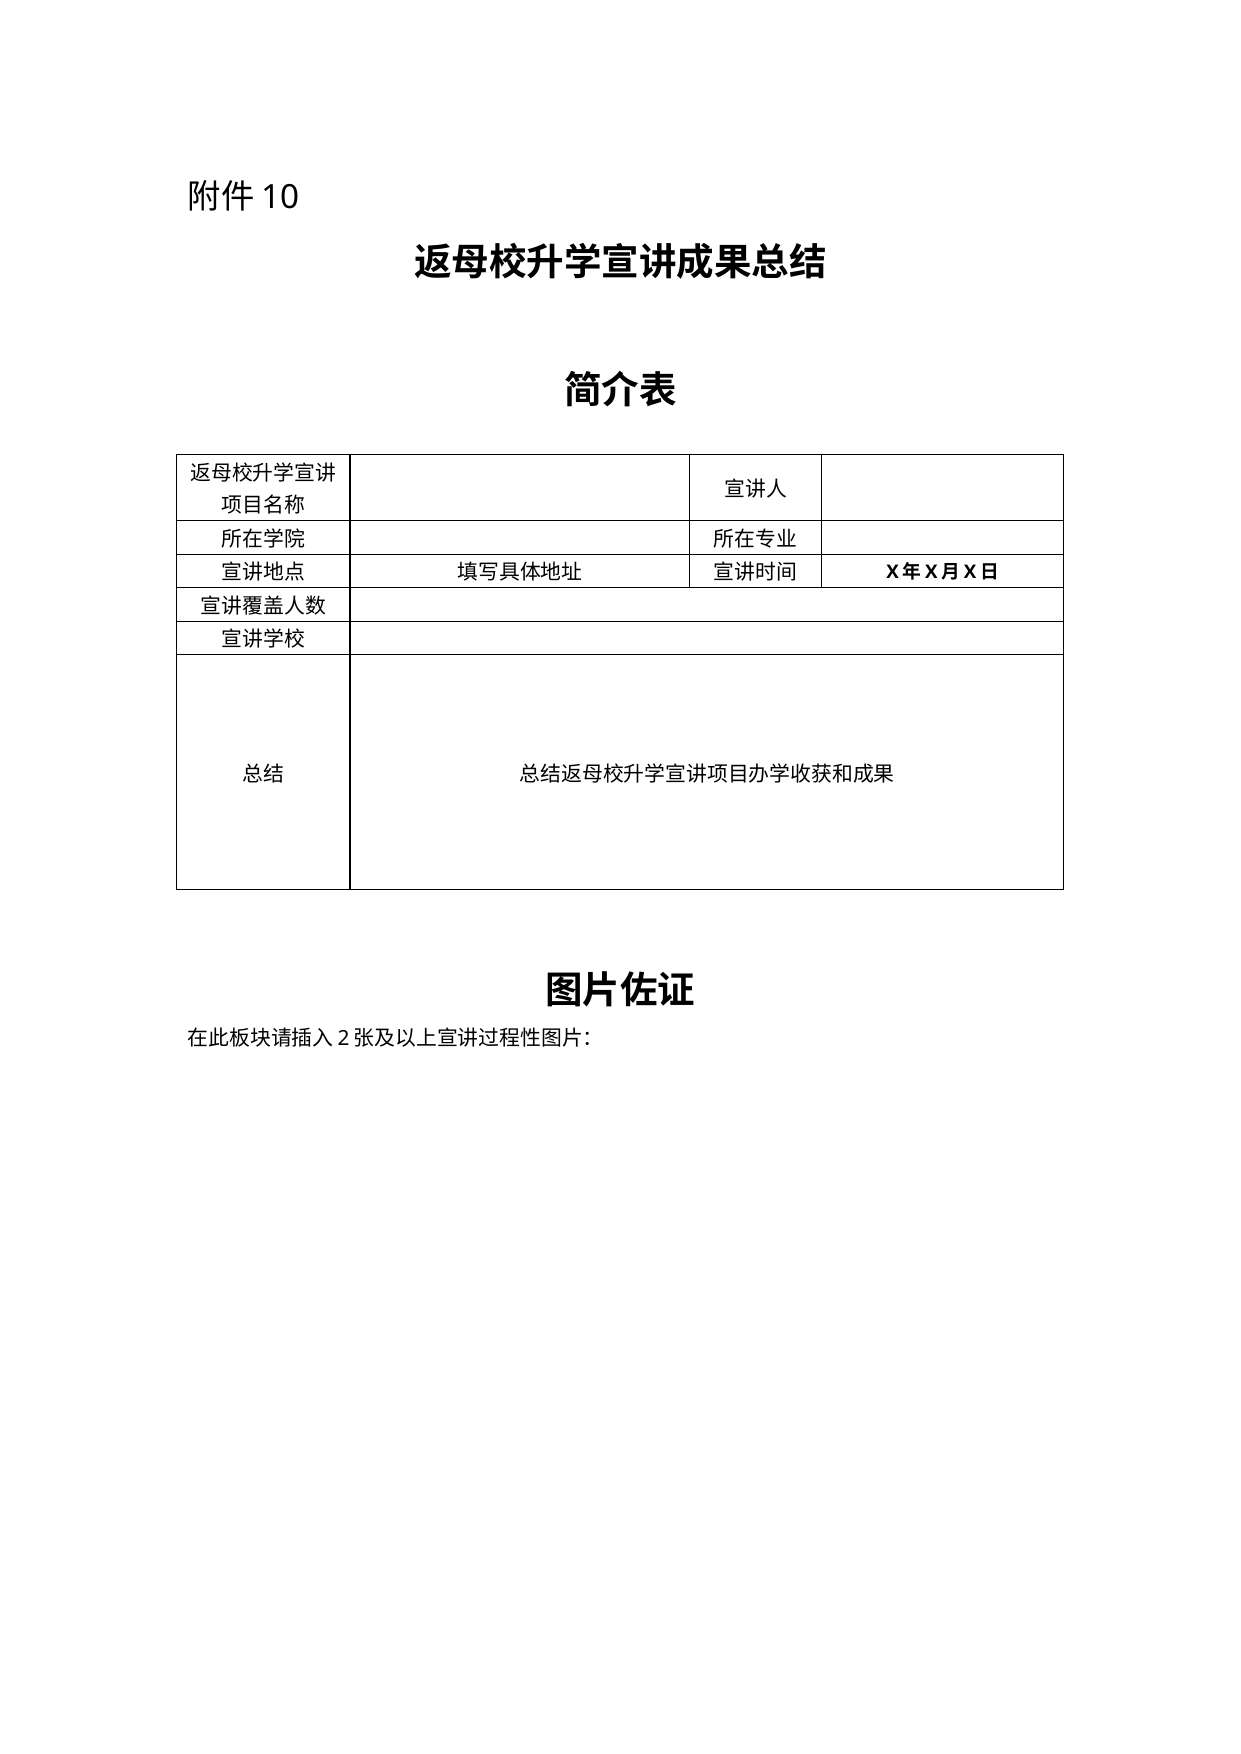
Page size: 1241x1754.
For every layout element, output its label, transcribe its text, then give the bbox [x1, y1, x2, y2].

table_header [822, 455, 1063, 520]
table_cell X年X月X日 [822, 555, 1063, 587]
table_cell 宣讲地点 [177, 555, 349, 587]
table_cell [351, 588, 1063, 621]
text 返母校升学宣讲成果总结 [187, 227, 1053, 292]
text 附件10 [187, 162, 1053, 227]
table_cell 所在专业 [690, 521, 821, 553]
table_cell 总结返母校升学宣讲项目办学收获和成果 [351, 655, 1063, 889]
table_cell 宣讲时间 [690, 555, 821, 587]
table_cell [822, 521, 1063, 553]
table_cell [351, 622, 1063, 654]
table_cell 所在学院 [177, 521, 349, 553]
table_cell 宣讲覆盖人数 [177, 588, 349, 621]
table_cell [351, 521, 689, 553]
table_header 返母校升学宣讲项目名称 [177, 455, 349, 520]
table_header 宣讲人 [690, 455, 821, 520]
table_header [351, 455, 689, 520]
table_cell 宣讲学校 [177, 622, 349, 654]
table_cell 填写具体地址 [351, 555, 689, 587]
table_cell 总结 [177, 655, 349, 889]
text 图片佐证 [187, 955, 1053, 1020]
text 在此板块请插入2张及以上宣讲过程性图片： [187, 1020, 1053, 1052]
subtitle 简介表 [187, 354, 1053, 419]
